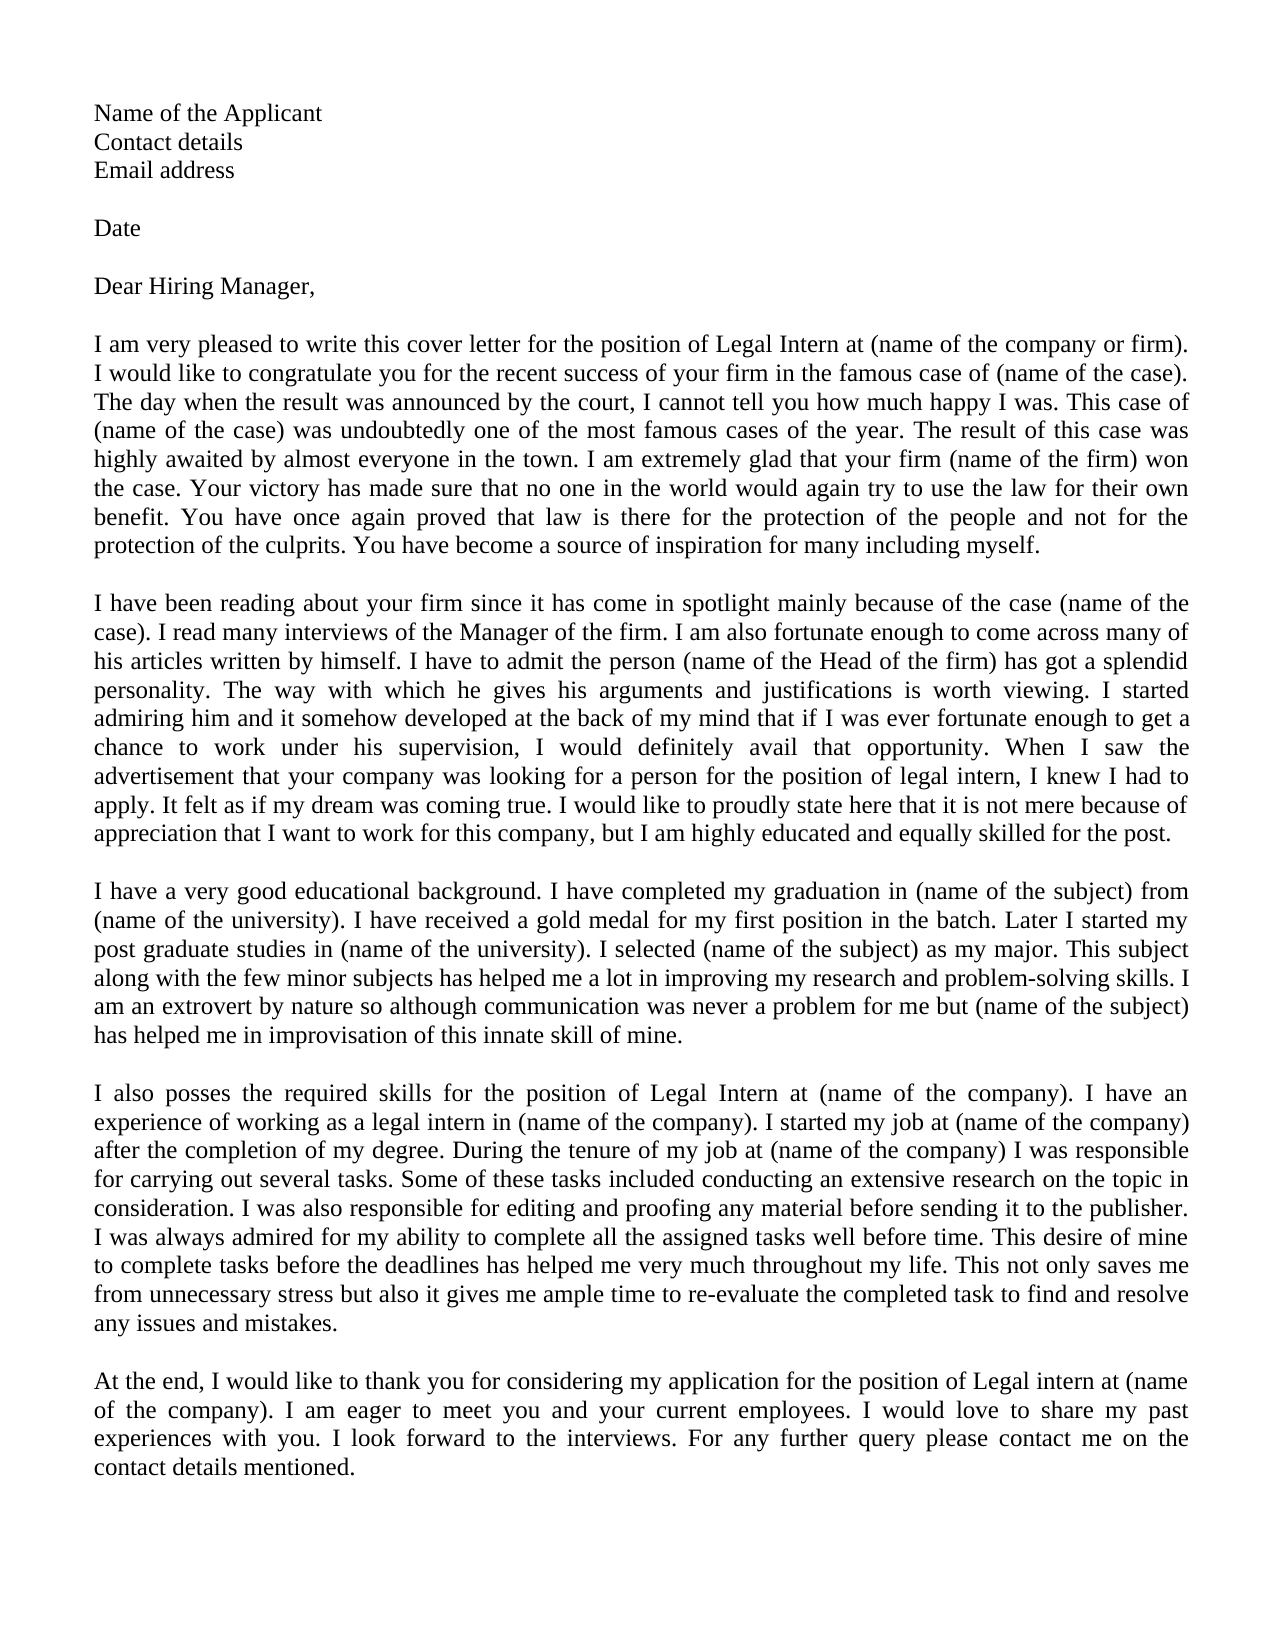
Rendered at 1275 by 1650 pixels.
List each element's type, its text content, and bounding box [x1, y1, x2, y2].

text I am very pleased to write this cover letter for the position of Legal Intern at (name of the company or firm). I would like to congratulate you for the recent success of your firm in the famous case of (name of the case). The day when the result was announced by the court, I cannot tell you how much happy I was. This case of (name of the case) was undoubtedly one of the most famous cases of the year. The result of this case was highly awaited by almost everyone in the town. I am extremely glad that your firm (name of the firm) won the case. Your victory has made sure that no one in the world would again try to use the law for their own benefit. You have once again proved that law is there for the protection of the people and not for the protection of the culprits. You have become a source of inspiration for many including myself. [94, 329, 1191, 559]
text I have a very good educational background. I have completed my graduation in (name of the subject) from (name of the university). I have received a gold medal for my first position in the batch. Later I started my post graduate studies in (name of the university). I selected (name of the subject) as my major. This subject along with the few minor subjects has helped me a lot in improving my research and problem-solving skills. I am an extrovert by nature so although communication was never a problem for me but (name of the subject) has helped me in improvisation of this innate skill of mine. [94, 876, 1191, 1049]
text I have been reading about your firm since it has come in spotlight mainly because of the case (name of the case). I read many interviews of the Manager of the firm. I am also fortunate enough to come across many of his articles written by himself. I have to admit the person (name of the Head of the firm) has got a splendid personality. The way with which he gives his arguments and justifications is worth viewing. I started admiring him and it somehow developed at the back of my mind that if I was ever fortunate enough to get a chance to work under his supervision, I would definitely avail that opportunity. When I saw the advertisement that your company was looking for a person for the position of legal intern, I knew I had to apply. It felt as if my dream was coming true. I would like to proudly state here that it is not mere because of appreciation that I want to work for this company, but I am highly educated and equally skilled for the post. [94, 588, 1191, 847]
text I also posses the required skills for the position of Legal Intern at (name of the company). I have an experience of working as a legal intern in (name of the company). I started my job at (name of the company) after the completion of my degree. During the tenure of my job at (name of the company) I was responsible for carrying out several tasks. Some of these tasks included conducting an extensive research on the topic in consideration. I was also responsible for editing and proofing any material before sending it to the publisher. I was always admired for my ability to complete all the assigned tasks well before time. This desire of mine to complete tasks before the deadlines has helped me very much throughout my life. This not only saves me from unnecessary stress but also it gives me ample time to re-evaluate the completed task to find and resolve any issues and mistakes. [94, 1078, 1191, 1337]
text At the end, I would like to thank you for considering my application for the position of Legal intern at (name of the company). I am eager to meet you and your current employees. I would love to share my past experiences with you. I look forward to the interviews. For any further query please contact me on the contact details mentioned. [94, 1366, 1191, 1481]
text Name of the Applicant Contact details Email address [94, 98, 1191, 184]
text Dear Hiring Manager, [94, 271, 1191, 300]
text Date [94, 213, 1191, 242]
